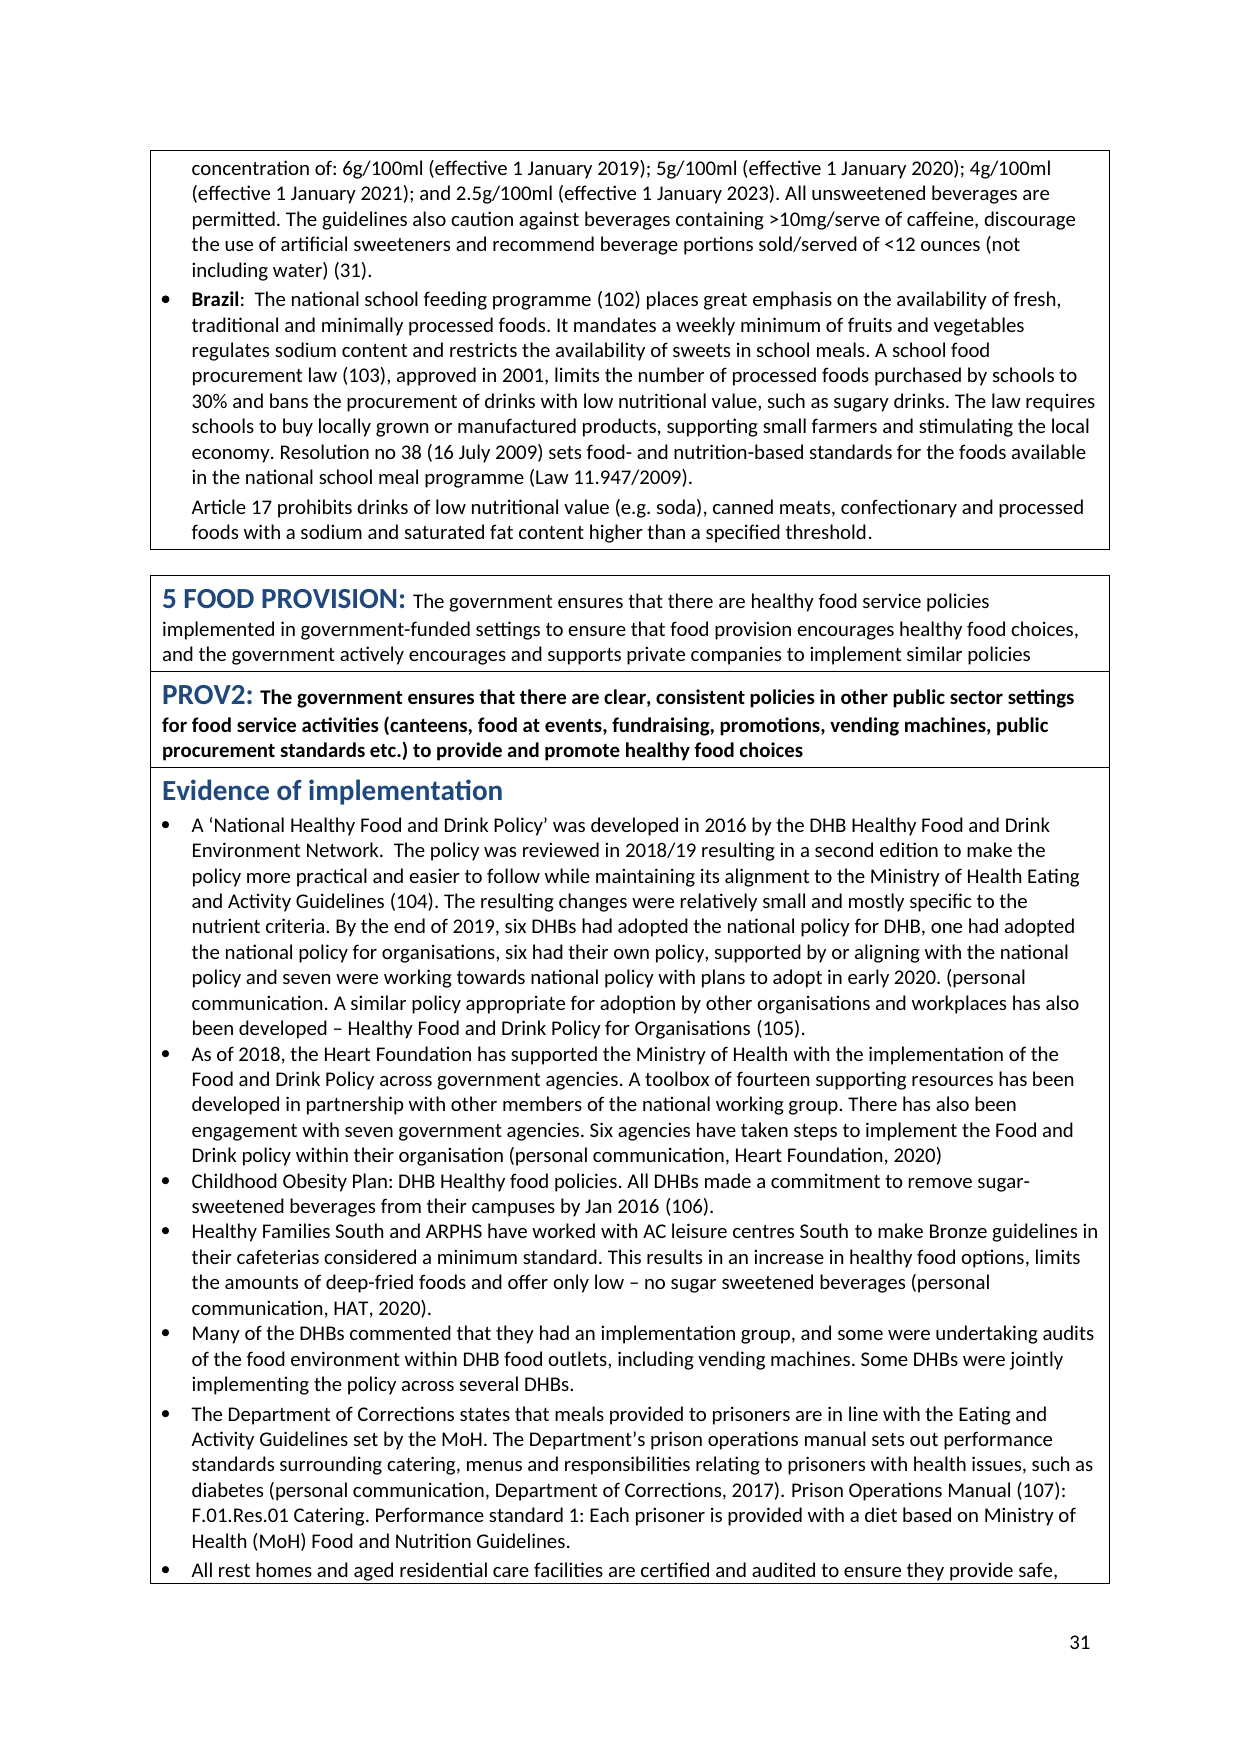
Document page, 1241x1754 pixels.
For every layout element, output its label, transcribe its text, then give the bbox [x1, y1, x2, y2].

table_header 5 FOOD PROVISION: The government ensures that there are healthy food service policies implemented in government-funded settings to ensure that food provision encourages healthy food choices, and the government actively encourages and supports private companies to implement similar policies [151, 576, 1109, 671]
table_cell PROV2: The government ensures that there are clear, consistent policies in other public sector settings for food service activities (canteens, food at events, fundraising, promotions, vending machines, public procurement standards etc.) to provide and promote healthy food choices [151, 672, 1109, 767]
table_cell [151, 768, 1109, 1583]
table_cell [151, 151, 1109, 549]
